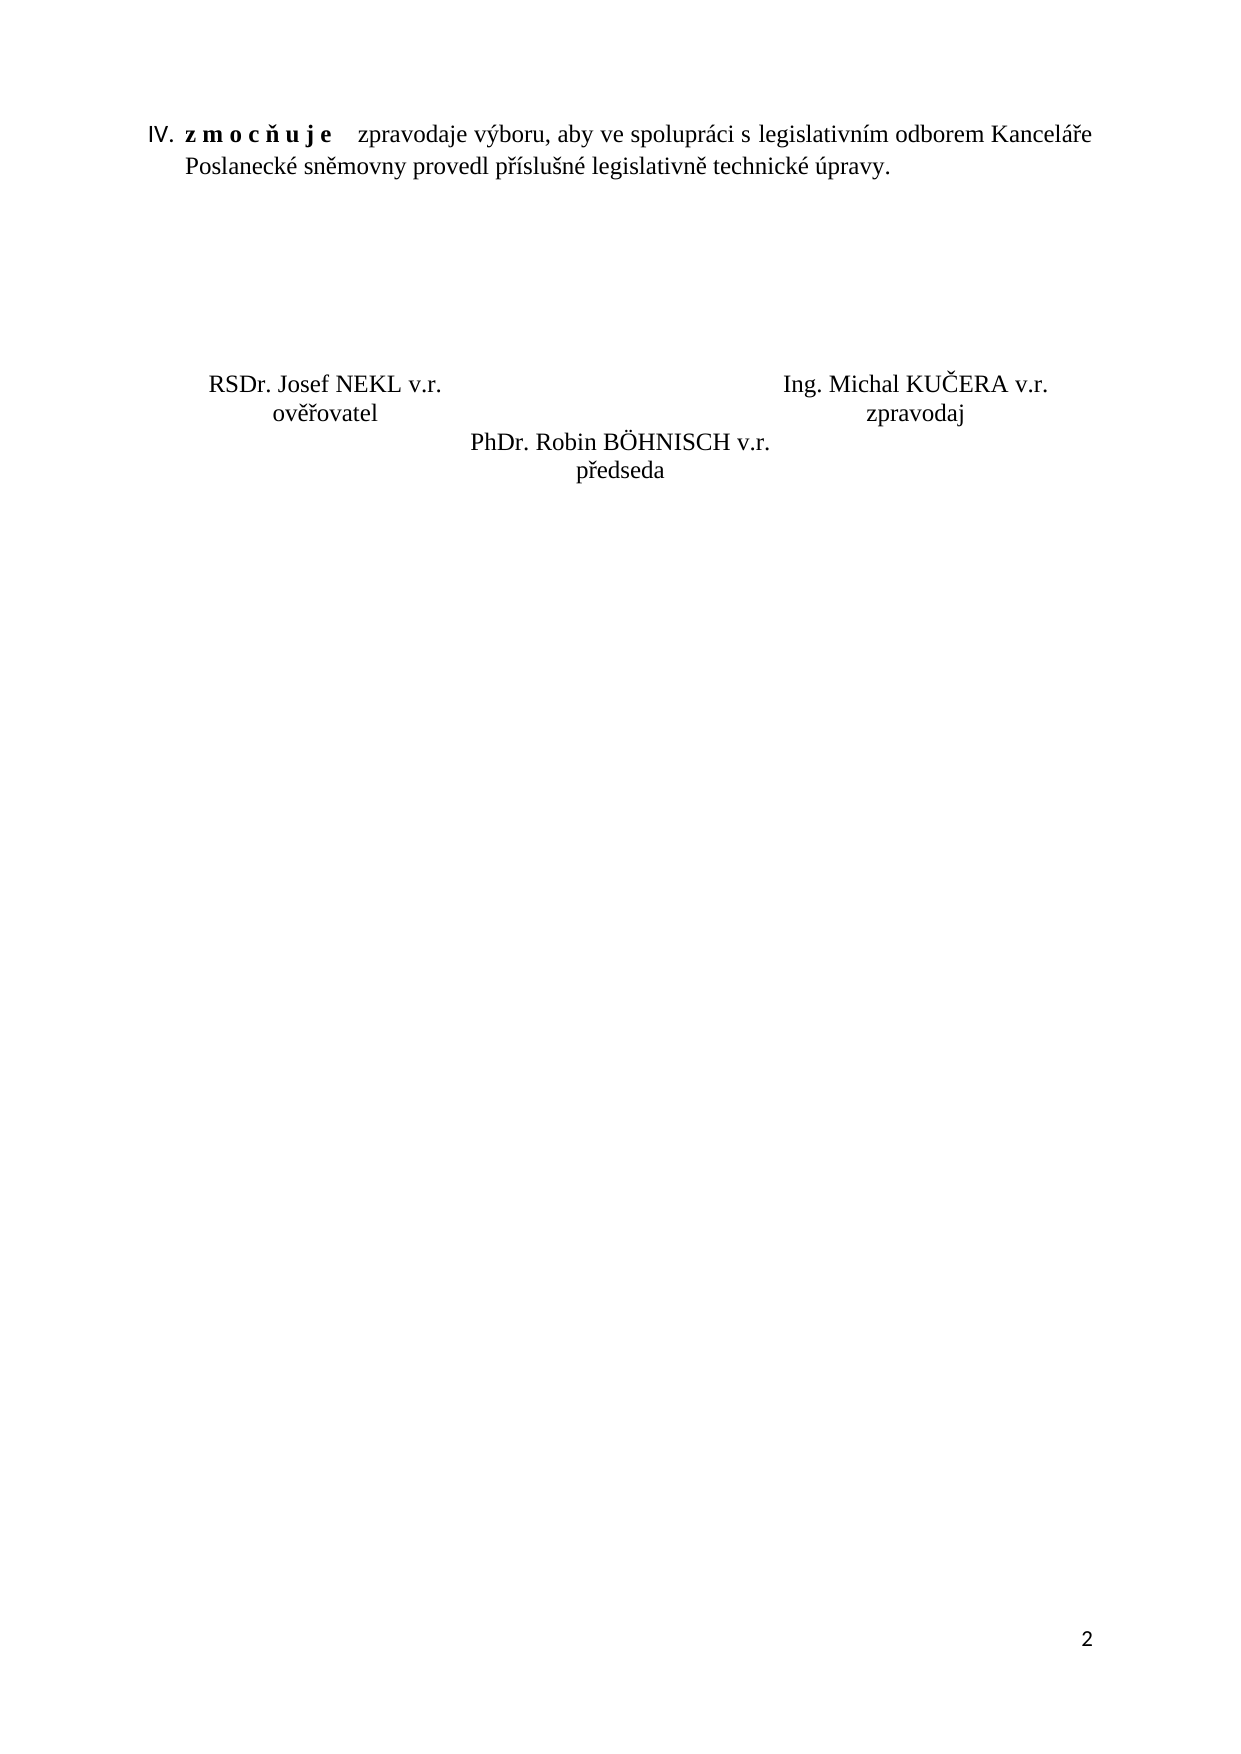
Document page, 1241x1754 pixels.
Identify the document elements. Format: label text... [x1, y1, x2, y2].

text RSDr. Josef NEKL v.r. Ing. Michal KUČERA v.r. [148, 369, 1092, 398]
text ověřovatel zpravodaj [148, 398, 1092, 427]
text PhDr. Robin BÖHNISCH v.r. [148, 427, 1092, 455]
text předseda [148, 455, 1092, 484]
text zmocňuje zpravodaje výboru, aby ve spolupráci s legislativním odborem Kanceláře Poslanecké sněmovny provedl příslušné legislativně technické úpravy. [148, 118, 1092, 180]
